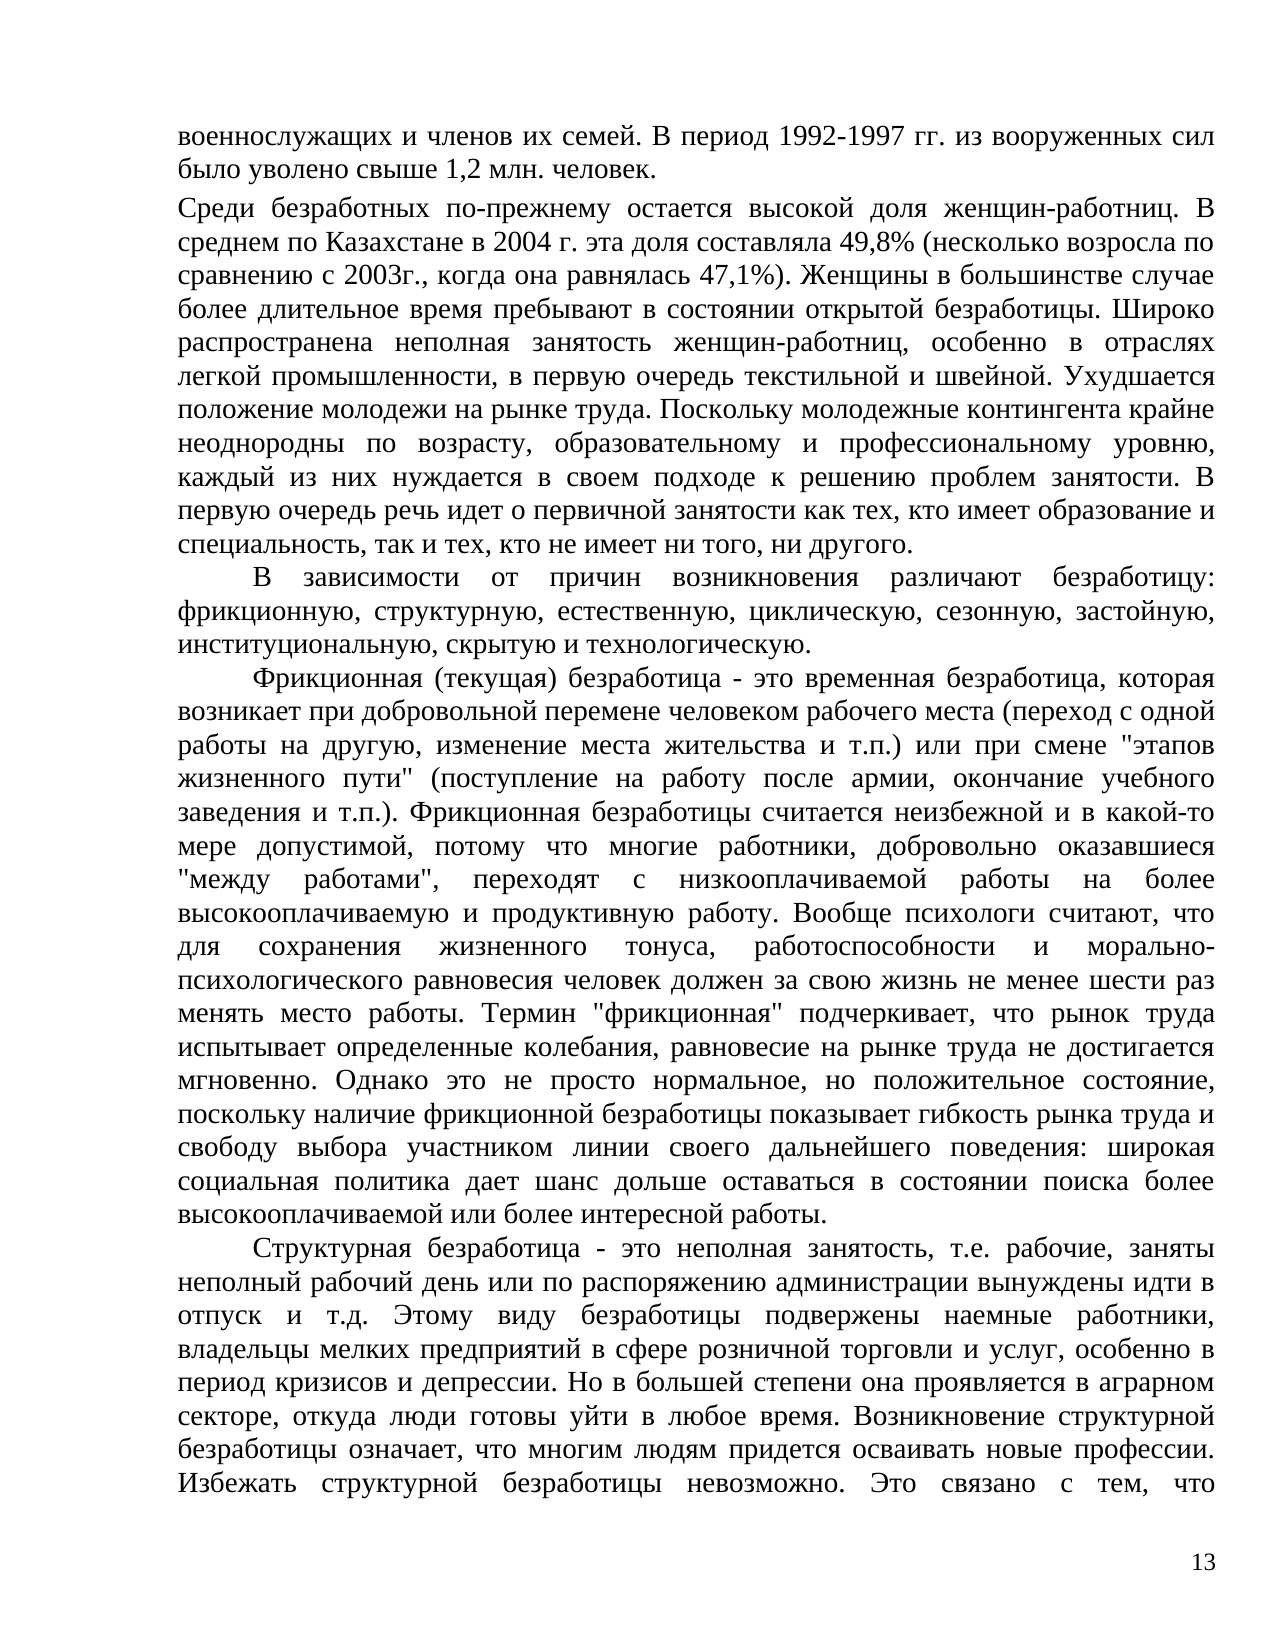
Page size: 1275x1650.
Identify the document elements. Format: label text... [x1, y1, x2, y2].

subtitle За период 1998-2008 гг. численность слабозащищенных слоев населения значительно возросла; расширился его состав за счет, главным образом, военнослужащих и членов их семей. В период 1992-1997 гг. из вооруженных сил было уволено свыше 1,2 млн. человек. [177, 118, 1216, 252]
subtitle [177, 257, 1216, 1498]
